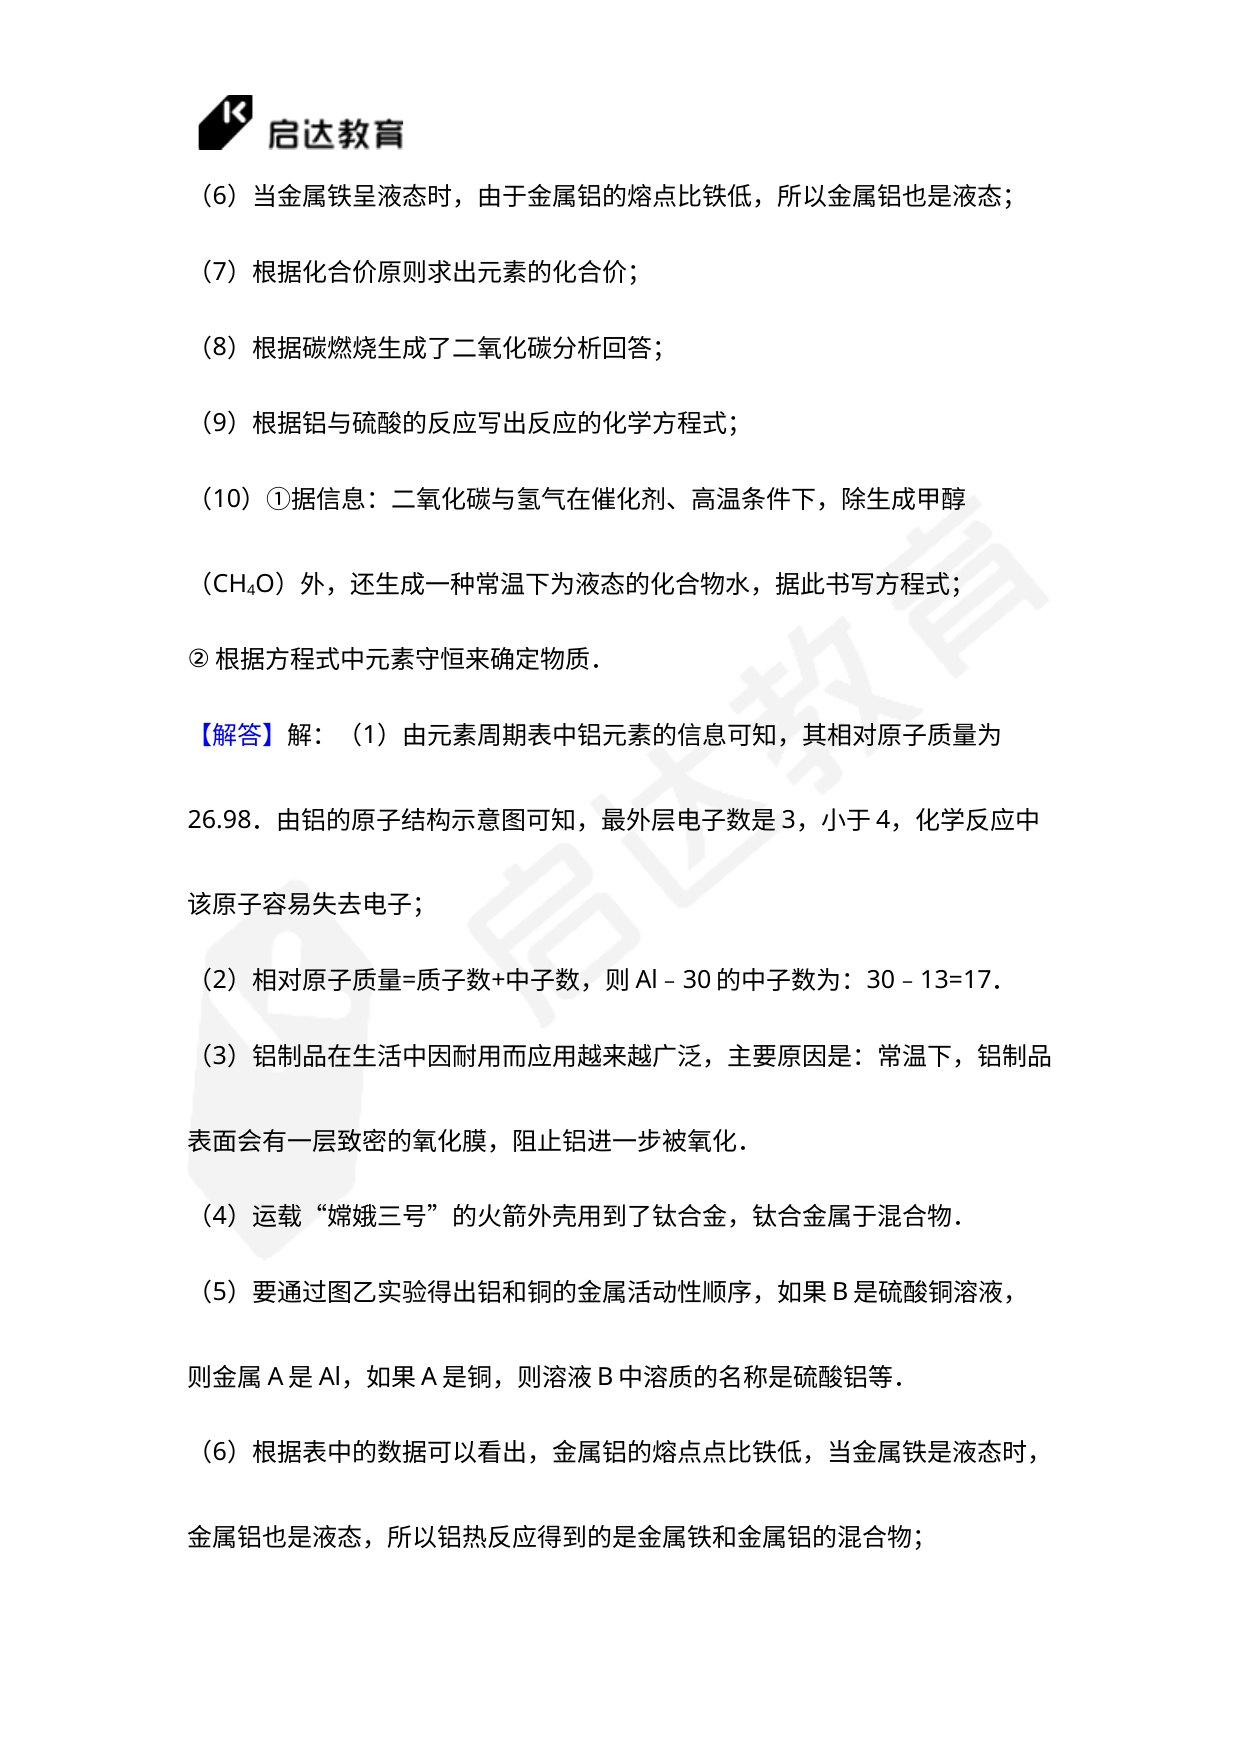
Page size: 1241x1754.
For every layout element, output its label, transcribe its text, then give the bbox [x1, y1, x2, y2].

text （4）运载“嫦娥三号”的火箭外壳用到了钛合金，钛合金属于混合物． [187, 1182, 1053, 1247]
text （3）铝制品在生活中因耐用而应用越来越广泛，主要原因是：常温下，铝制品表面会有一层致密的氧化膜，阻止铝进一步被氧化． [187, 1022, 1053, 1172]
text （2）相对原子质量=质子数+中子数，则Al﹣30的中子数为：30﹣13=17． [187, 946, 1053, 1011]
text （6）当金属铁呈液态时，由于金属铝的熔点比铁低，所以金属铝也是液态； [187, 162, 1053, 227]
text （8）根据碳燃烧生成了二氧化碳分析回答； [187, 314, 1053, 379]
picture [198, 95, 404, 150]
text ②根据方程式中元素守恒来确定物质． [187, 626, 1053, 691]
text （10）①据信息：二氧化碳与氢气在催化剂、高温条件下，除生成甲醇（CH4O）外，还生成一种常温下为液态的化合物水，据此书写方程式； [187, 465, 1053, 615]
text 【解答】解：（1）由元素周期表中铝元素的信息可知，其相对原子质量为26.98．由铝的原子结构示意图可知，最外层电子数是3，小于4，化学反应中该原子容易失去电子； [187, 701, 1053, 935]
text （9）根据铝与硫酸的反应写出反应的化学方程式； [187, 389, 1053, 454]
text （6）根据表中的数据可以看出，金属铝的熔点点比铁低，当金属铁是液态时，金属铝也是液态，所以铝热反应得到的是金属铁和金属铝的混合物； [187, 1418, 1053, 1568]
text （7）根据化合价原则求出元素的化合价； [187, 238, 1053, 303]
text （5）要通过图乙实验得出铝和铜的金属活动性顺序，如果B是硫酸铜溶液，则金属A是Al，如果A是铜，则溶液B中溶质的名称是硫酸铝等． [187, 1258, 1053, 1408]
